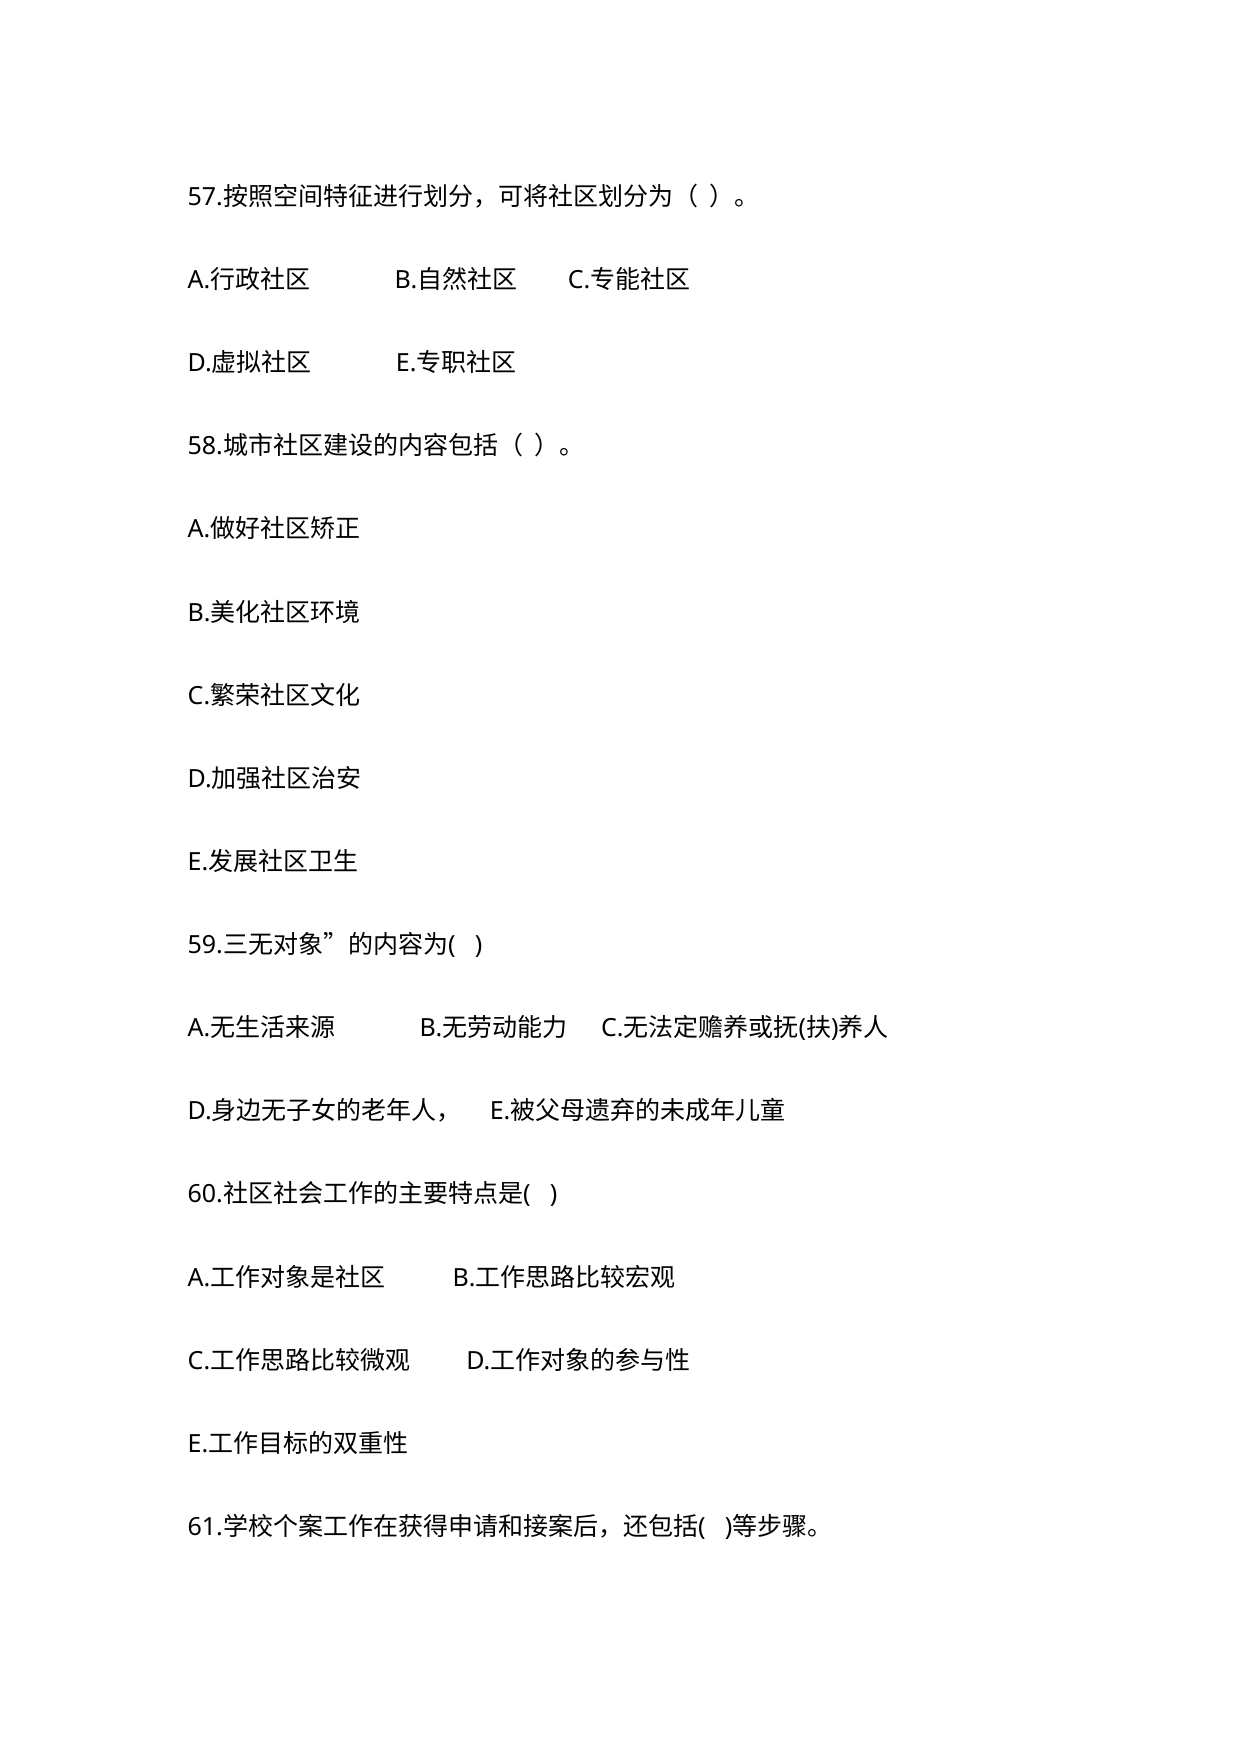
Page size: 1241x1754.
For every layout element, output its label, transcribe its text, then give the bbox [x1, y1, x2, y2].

list 59.三无对象”的内容为( ) [187, 910, 1053, 975]
list A.做好社区矫正 [187, 494, 1053, 559]
list C.工作思路比较微观 D.工作对象的参与性 [187, 1326, 1053, 1391]
list A.工作对象是社区 B.工作思路比较宏观 [187, 1243, 1053, 1308]
list C.繁荣社区文化 [187, 661, 1053, 726]
list D.加强社区治安 [187, 744, 1053, 809]
list A.行政社区 B.自然社区 C.专能社区 [187, 245, 1053, 310]
list D.身边无子女的老年人， E.被父母遗弃的未成年儿童 [187, 1076, 1053, 1141]
list E.工作目标的双重性 [187, 1409, 1053, 1474]
list 60.社区社会工作的主要特点是( ) [187, 1159, 1053, 1224]
list E.发展社区卫生 [187, 827, 1053, 892]
list 61.学校个案工作在获得申请和接案后，还包括( )等步骤。 [187, 1492, 1053, 1557]
list 58.城市社区建设的内容包括（ ）。 [187, 411, 1053, 476]
list 57.按照空间特征进行划分，可将社区划分为（ ）。 [187, 162, 1053, 227]
list D.虚拟社区 E.专职社区 [187, 328, 1053, 393]
list A.无生活来源 B.无劳动能力 C.无法定赡养或抚(扶)养人 [187, 993, 1053, 1058]
list B.美化社区环境 [187, 578, 1053, 643]
